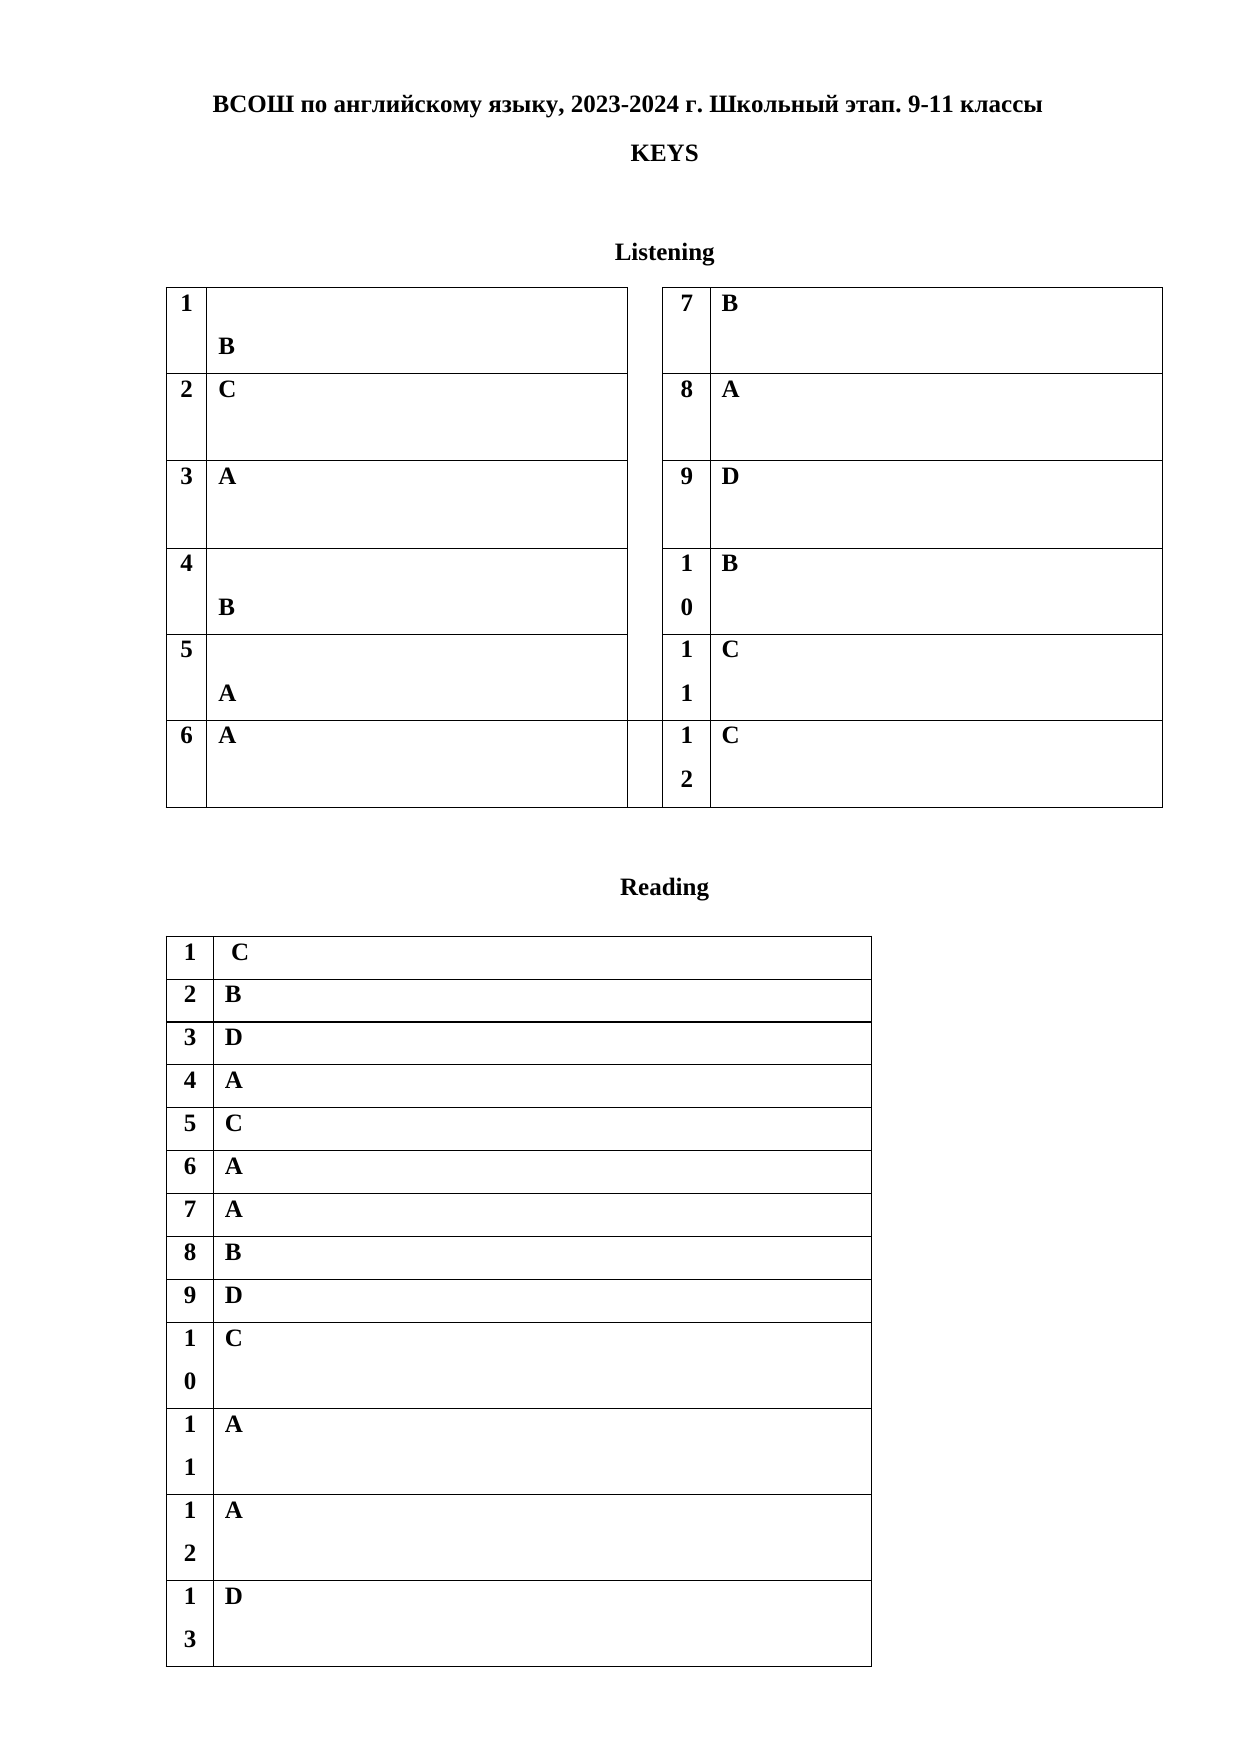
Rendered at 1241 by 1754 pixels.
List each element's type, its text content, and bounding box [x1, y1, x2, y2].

table_cell A [207, 721, 627, 807]
table_header 1 [167, 937, 213, 978]
table_cell 10 [167, 1323, 213, 1408]
table_cell 8 [167, 1237, 213, 1279]
table_cell 2 [167, 980, 213, 1021]
table_cell 6 [167, 1151, 213, 1193]
table_cell 4 [167, 549, 206, 633]
table_cell A [207, 461, 627, 547]
table_cell 3 [167, 461, 206, 547]
table_header 7 [663, 288, 710, 373]
table_header C [214, 937, 871, 978]
table_cell 4 [167, 1065, 213, 1107]
table_cell [628, 721, 662, 807]
table_cell B [711, 549, 1162, 633]
table_cell 5 [167, 635, 206, 719]
table_cell A [214, 1194, 871, 1236]
table_cell 8 [663, 374, 710, 460]
table_cell D [214, 1581, 871, 1666]
table_cell A [214, 1409, 871, 1494]
table_cell C [214, 1323, 871, 1408]
text Reading [177, 872, 1152, 900]
table_header [628, 287, 662, 719]
table_cell C [207, 374, 627, 460]
text KEYS [177, 138, 1152, 167]
table_cell 9 [167, 1280, 213, 1322]
text Listening [177, 237, 1152, 266]
table_cell 2 [167, 374, 206, 460]
table_cell A [214, 1065, 871, 1107]
table_cell A [207, 635, 627, 719]
table_header B [711, 288, 1162, 373]
table_cell 6 [167, 721, 206, 807]
table_cell A [214, 1151, 871, 1193]
table_header 1 [167, 288, 206, 373]
table_cell B [207, 549, 627, 633]
table_cell 12 [663, 721, 710, 807]
table_cell A [711, 374, 1162, 460]
table_cell 10 [663, 549, 710, 633]
table_cell D [711, 461, 1162, 547]
table_cell 11 [167, 1409, 213, 1494]
table_cell D [214, 1023, 871, 1064]
table_cell 3 [167, 1023, 213, 1064]
table_cell 7 [167, 1194, 213, 1236]
table_cell C [214, 1108, 871, 1150]
table_cell C [711, 721, 1162, 807]
table_header B [207, 288, 627, 373]
table_cell D [214, 1280, 871, 1322]
table_cell 12 [167, 1495, 213, 1580]
table_cell 5 [167, 1108, 213, 1150]
table_cell 9 [663, 461, 710, 547]
text ВСОШ по английскому языку, 2023-2024 г. Школьный этап. 9-11 классы [103, 89, 1152, 117]
table_cell B [214, 980, 871, 1021]
table_cell B [214, 1237, 871, 1279]
table_cell 11 [663, 635, 710, 719]
table_cell A [214, 1495, 871, 1580]
table_cell C [711, 635, 1162, 719]
table_cell 13 [167, 1581, 213, 1666]
